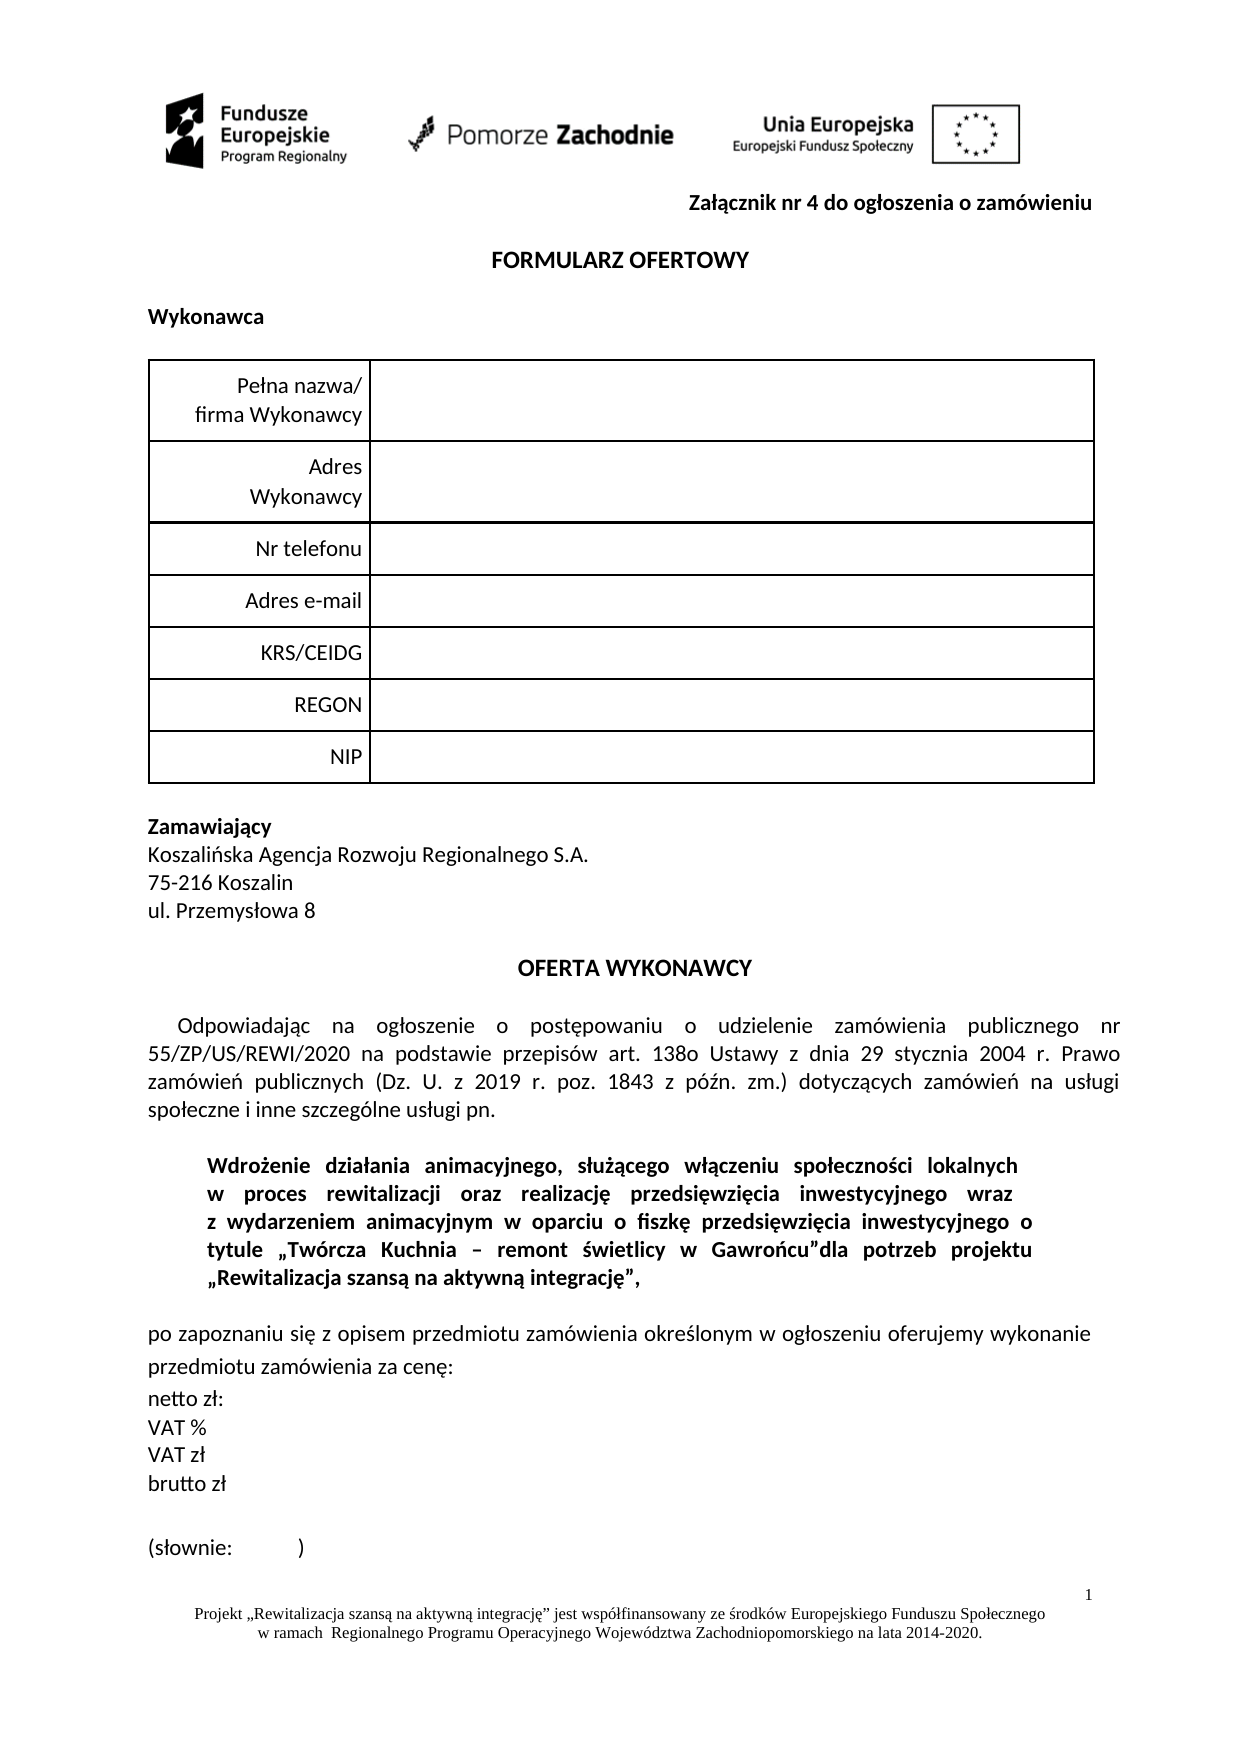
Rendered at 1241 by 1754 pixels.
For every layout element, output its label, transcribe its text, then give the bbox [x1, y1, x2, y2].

text VAT % [148, 1413, 1092, 1441]
table_header [371, 361, 1093, 440]
text Wdrożenie działania animacyjnego, służącego włączeniu społeczności lokalnych w proces rewitalizacji oraz realizację przedsięwzięcia inwestycyjnego wraz z wydarzeniem animacyjnym w oparciu o fiszkę przedsięwzięcia inwestycyjnego o tytule „Twórcza Kuchnia – remont świetlicy w Gawrońcu”dla potrzeb projektu „Rewitalizacja szansą na aktywną integrację”, [207, 1151, 1034, 1291]
subtitle Załącznik nr 4 do ogłoszenia o zamówieniu [148, 188, 1092, 216]
text VAT zł [148, 1441, 1092, 1469]
text po zapoznaniu się z opisem przedmiotu zamówienia określonym w ogłoszeniu oferujemy wykonanie przedmiotu zamówienia za cenę: [148, 1319, 1092, 1380]
text (słownie: ) [148, 1533, 1092, 1561]
table_cell [371, 628, 1093, 678]
table_cell [371, 576, 1093, 626]
table_cell [371, 524, 1093, 573]
table_cell KRS/CEIDG [150, 628, 369, 678]
text 75-216 Koszalin [148, 868, 1092, 896]
table_header Pełna nazwa/ firma Wykonawcy [150, 361, 369, 440]
text FORMULARZ OFERTOWY [148, 244, 1092, 274]
text Koszalińska Agencja Rozwoju Regionalnego S.A. [148, 840, 1092, 868]
table_cell NIP [150, 732, 369, 782]
table_cell [371, 680, 1093, 730]
text Odpowiadając na ogłoszenie o postępowaniu o udzielenie zamówienia publicznego nr 55/ZP/US/REWI/2020 na podstawie przepisów art. 138o Ustawy z dnia 29 stycznia 2004 r. Prawo zamówień publicznych (Dz. U. z 2019 r. poz. 1843 z późn. zm.) dotyczących zamówień na usługi społeczne i inne szczególne usługi pn. [148, 1011, 1122, 1123]
table_cell Nr telefonu [150, 524, 369, 573]
text Zamawiający [148, 812, 1092, 840]
picture [147, 73, 1037, 188]
text brutto zł [148, 1469, 1092, 1497]
table_cell [371, 732, 1093, 782]
table_cell Adres Wykonawcy [150, 442, 369, 521]
table_cell Adres e-mail [150, 576, 369, 626]
text OFERTA WYKONAWCY [148, 952, 1122, 983]
table_cell REGON [150, 680, 369, 730]
text Wykonawca [148, 302, 1092, 330]
text netto zł: [148, 1384, 1092, 1413]
text ul. Przemysłowa 8 [148, 896, 1122, 924]
table_cell [371, 442, 1093, 521]
